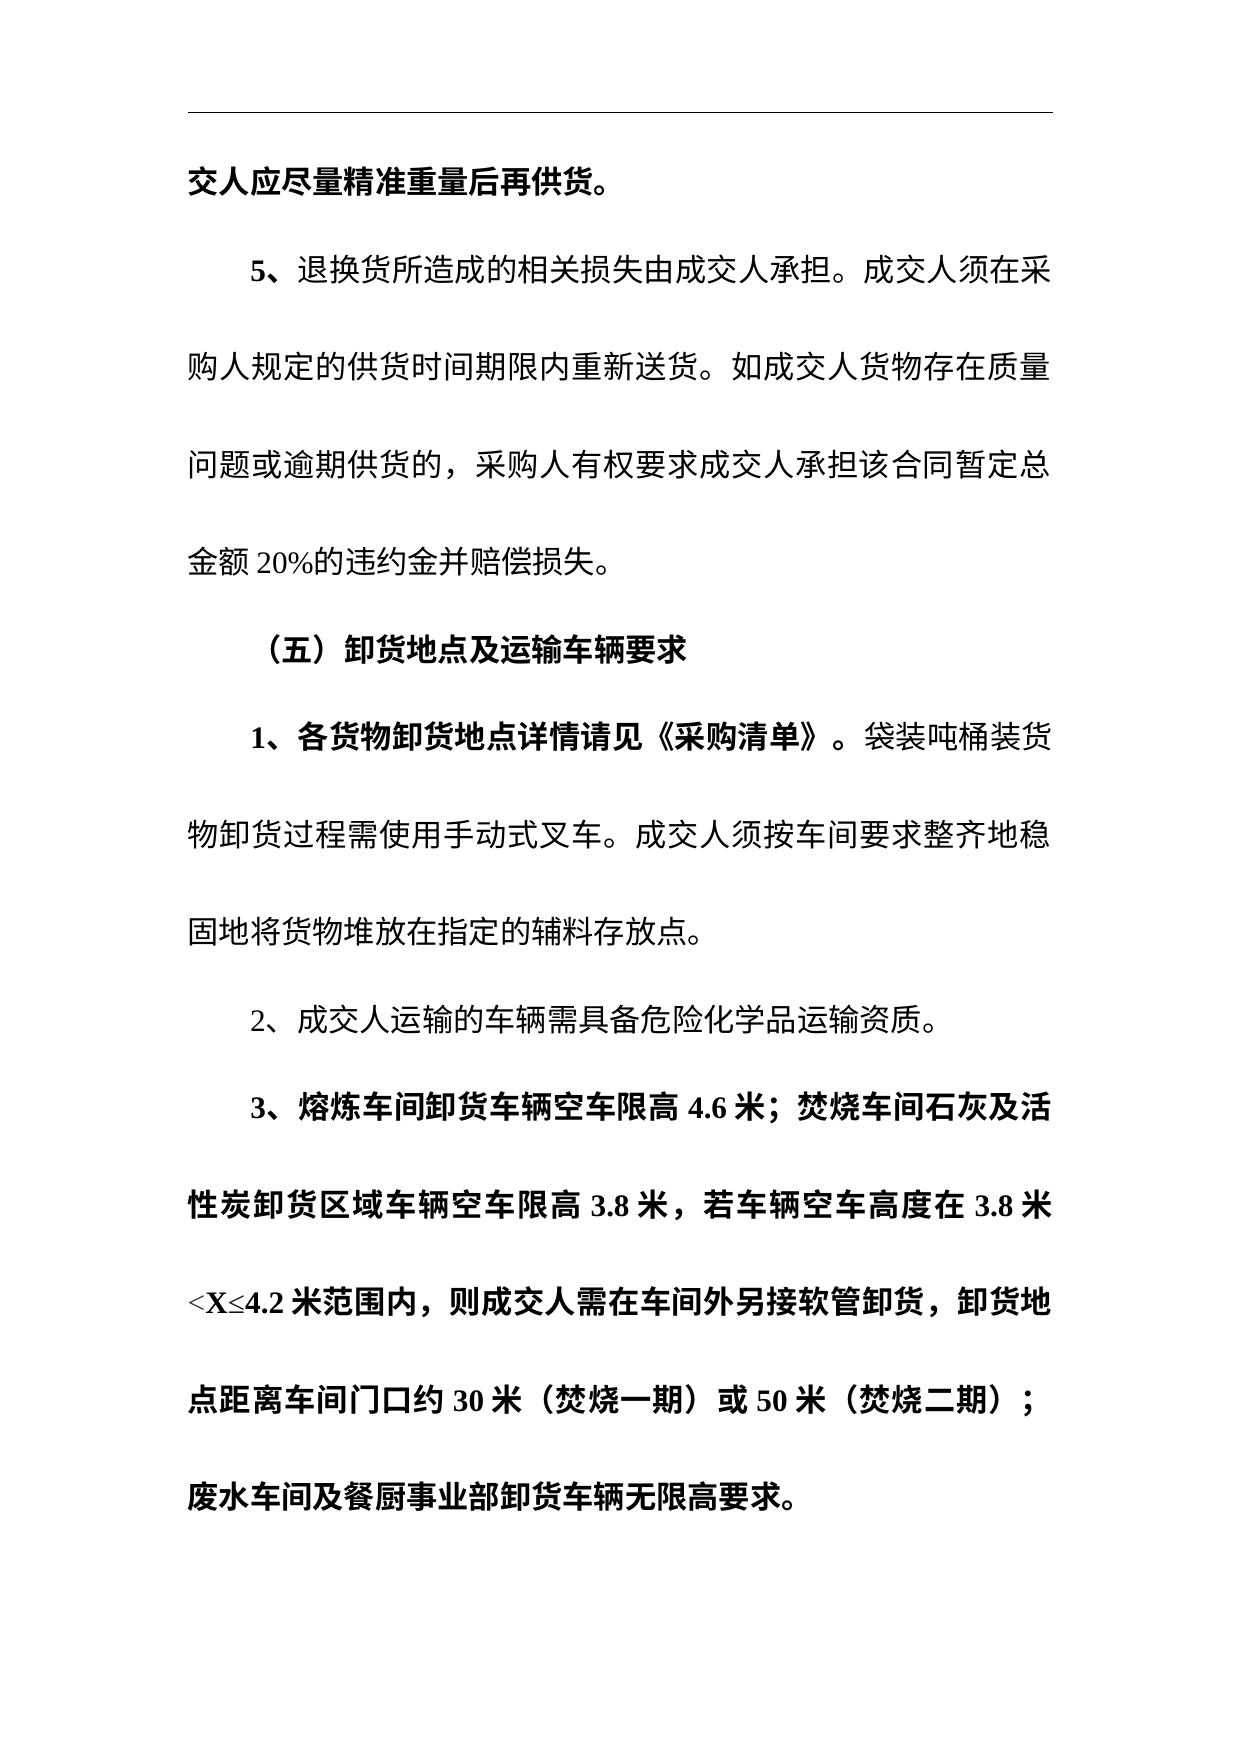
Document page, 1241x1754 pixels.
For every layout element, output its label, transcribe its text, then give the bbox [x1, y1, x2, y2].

text 3、熔炼车间卸货车辆空车限高4.6米；焚烧车间石灰及活性炭卸货区域车辆空车限高3.8米，若车辆空车高度在3.8米<X≤4.2米范围内，则成交人需在车间外另接软管卸货，卸货地点距离车间门口约30米（焚烧一期）或50米（焚烧二期）；废水车间及餐厨事业部卸货车辆无限高要求。 [187, 1073, 1053, 1528]
text 2、成交人运输的车辆需具备危险化学品运输资质。 [187, 985, 1053, 1050]
text （五）卸货地点及运输车辆要求 [187, 615, 1053, 680]
text 5、退换货所造成的相关损失由成交人承担。成交人须在采购人规定的供货时间期限内重新送货。如成交人货物存在质量问题或逾期供货的，采购人有权要求成交人承担该合同暂定总金额20%的违约金并赔偿损失。 [187, 235, 1053, 592]
text 1、各货物卸货地点详情请见《采购清单》。袋装吨桶装货物卸货过程需使用手动式叉车。成交人须按车间要求整齐地稳固地将货物堆放在指定的辅料存放点。 [187, 702, 1053, 962]
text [187, 147, 1053, 212]
